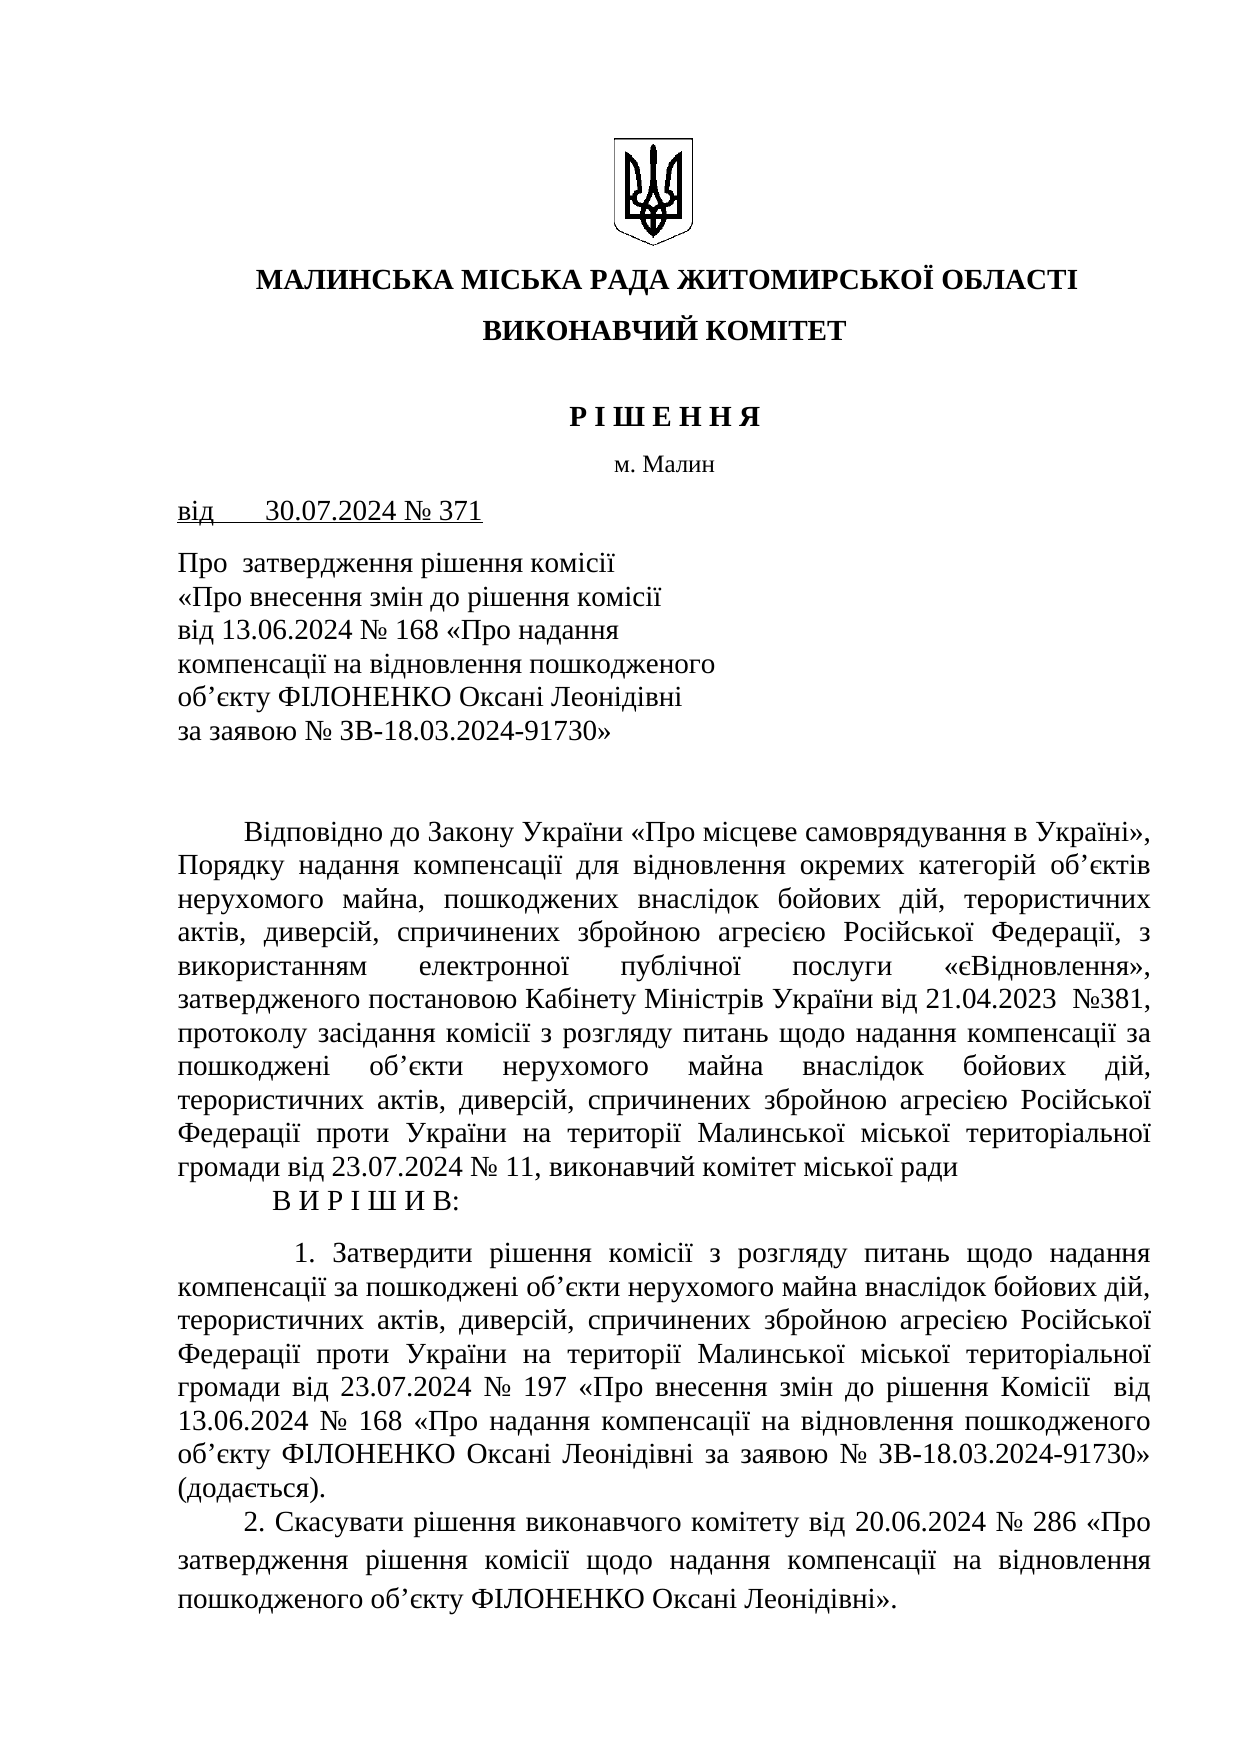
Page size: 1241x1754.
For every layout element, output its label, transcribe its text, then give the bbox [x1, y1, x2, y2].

text Р І Ш Е Н Н Я [177, 399, 1152, 433]
text МАЛИНСЬКА МІСЬКА РАДА ЖИТОМИРСЬКОЇ ОБЛАСТІ [177, 262, 1152, 296]
text Відповідно до Закону України «Про місцеве самоврядування в Україні», Порядку надання компенсації для відновлення окремих категорій об’єктів нерухомого майна, пошкоджених внаслідок бойових дій, терористичних актів, диверсій, спричинених збройною агресією Російської Федерації, з використанням електронної публічної послуги «єВідновлення», затвердженого постановою Кабінету Міністрів України від 21.04.2023 №381, протоколу засідання комісії з розгляду питань щодо надання компенсації за пошкоджені об’єкти нерухомого майна внаслідок бойових дій, терористичних актів, диверсій, спричинених збройною агресією Російської Федерації проти України на території Малинської міської територіальної громади від 23.07.2024 № 11, виконавчий комітет міської ради [177, 814, 1152, 1183]
text за заявою № ЗВ-18.03.2024-91730» [177, 713, 1152, 747]
picture [612, 138, 694, 247]
text від 13.06.2024 № 168 «Про надання [177, 612, 1152, 646]
text В И Р І Ш И В: [177, 1183, 1152, 1216]
text компенсації на відновлення пошкодженого [177, 646, 1152, 679]
text ВИКОНАВЧИЙ КОМІТЕТ [177, 313, 1152, 346]
text Про затвердження рішення комісії [177, 545, 1152, 579]
text 1. Затвердити рішення комісії з розгляду питань щодо надання компенсації за пошкоджені об’єкти нерухомого майна внаслідок бойових дій, терористичних актів, диверсій, спричинених збройною агресією Російської Федерації проти України на території Малинської міської територіальної громади від 23.07.2024 № 197 «Про внесення змін до рішення Комісії від 13.06.2024 № 168 «Про надання компенсації на відновлення пошкодженого об’єкту ФІЛОНЕНКО Оксані Леонідівні за заявою № ЗВ-18.03.2024-91730» (додається). [177, 1235, 1152, 1504]
text м. Малин [177, 449, 1152, 478]
text від 30.07.2024 № 371 [177, 493, 1152, 526]
text 2. Скасувати рішення виконавчого комітету від 20.06.2024 № 286 «Про затвердження рішення комісії щодо надання компенсації на відновлення пошкодженого об’єкту ФІЛОНЕНКО Оксані Леонідівні». [177, 1504, 1152, 1614]
text об’єкту ФІЛОНЕНКО Оксані Леонідівні [177, 679, 1152, 713]
text «Про внесення змін до рішення комісії [177, 579, 1152, 612]
